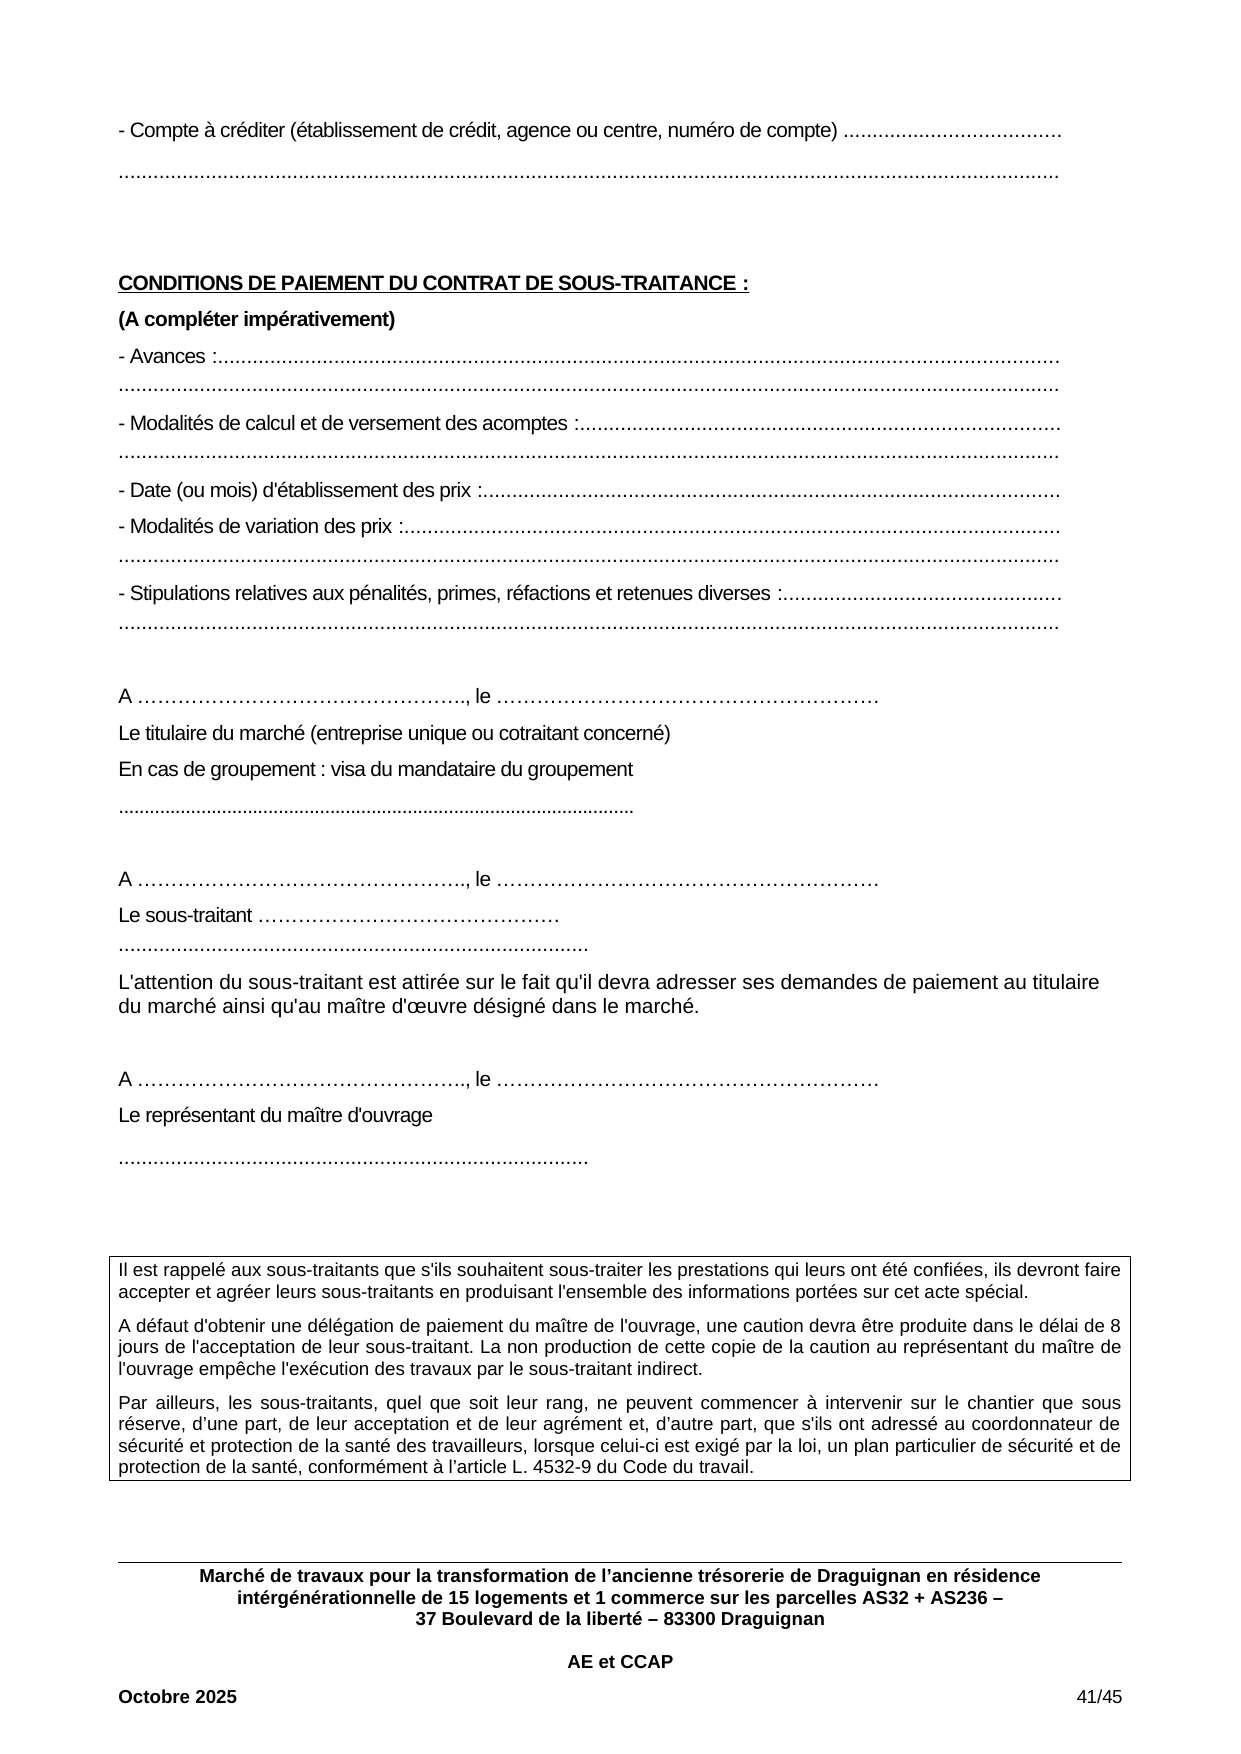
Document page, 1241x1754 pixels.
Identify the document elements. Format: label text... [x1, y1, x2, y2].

text Le représentant du maître d'ouvrage [118, 1103, 1122, 1127]
text - Date (ou mois) d'établissement des prix : [118, 477, 1122, 501]
text A …………………………………………., le ………………………………………………… [118, 867, 1122, 891]
text L'attention du sous-traitant est attirée sur le fait qu'il devra adresser ses demandes de paiement au titulaire du marché ainsi qu'au maître d'œuvre désigné dans le marché. [118, 970, 1122, 1018]
text CONDITIONS DE PAIEMENT DU CONTRAT DE SOUS-TRAITANCE : [118, 271, 1122, 294]
text A défaut d'obtenir une délégation de paiement du maître de l'ouvrage, une caution devra être produite dans le délai de 8 jours de l'acceptation de leur sous-traitant. La non production de cette copie de la caution au représentant du maître de l'ouvrage empêche l'exécution des travaux par le sous-traitant indirect. [110, 1311, 1130, 1379]
text - Modalités de variation des prix : [118, 514, 1122, 538]
text En cas de groupement : visa du mandataire du groupement [118, 757, 1122, 781]
text - Avances : [118, 343, 1122, 367]
text - Stipulations relatives aux pénalités, primes, réfactions et retenues diverses : [118, 581, 1122, 605]
text .................................................................................................... [118, 794, 1122, 818]
text Le titulaire du marché (entreprise unique ou cotraitant concerné) [118, 721, 1122, 745]
text Par ailleurs, les sous-traitants, quel que soit leur rang, ne peuvent commencer à intervenir sur le chantier que sous réserve, d’une part, de leur acceptation et de leur agrément et, d’autre part, que s'ils ont adressé au coordonnateur de sécurité et protection de la santé des travailleurs, lorsque celui-ci est exigé par la loi, un plan particulier de sécurité et de protection de la santé, conformément à l’article L. 4532-9 du Code du travail. [110, 1388, 1130, 1480]
text - Modalités de calcul et de versement des acomptes : [118, 410, 1122, 434]
text - Compte à créditer (établissement de crédit, agence ou centre, numéro de compte) [118, 118, 1122, 142]
text A …………………………………………., le ………………………………………………… [118, 684, 1122, 708]
text Le sous-traitant ……………………………………… [118, 903, 1122, 927]
text Il est rappelé aux sous-traitants que s'ils souhaitent sous-traiter les prestations qui leurs ont été confiées, ils devront faire accepter et agréer leurs sous-traitants en produisant l'ensemble des informations portées sur cet acte spécial. [110, 1257, 1130, 1302]
text A …………………………………………., le ………………………………………………… [118, 1067, 1122, 1091]
text (A compléter impérativement) [118, 307, 1122, 331]
